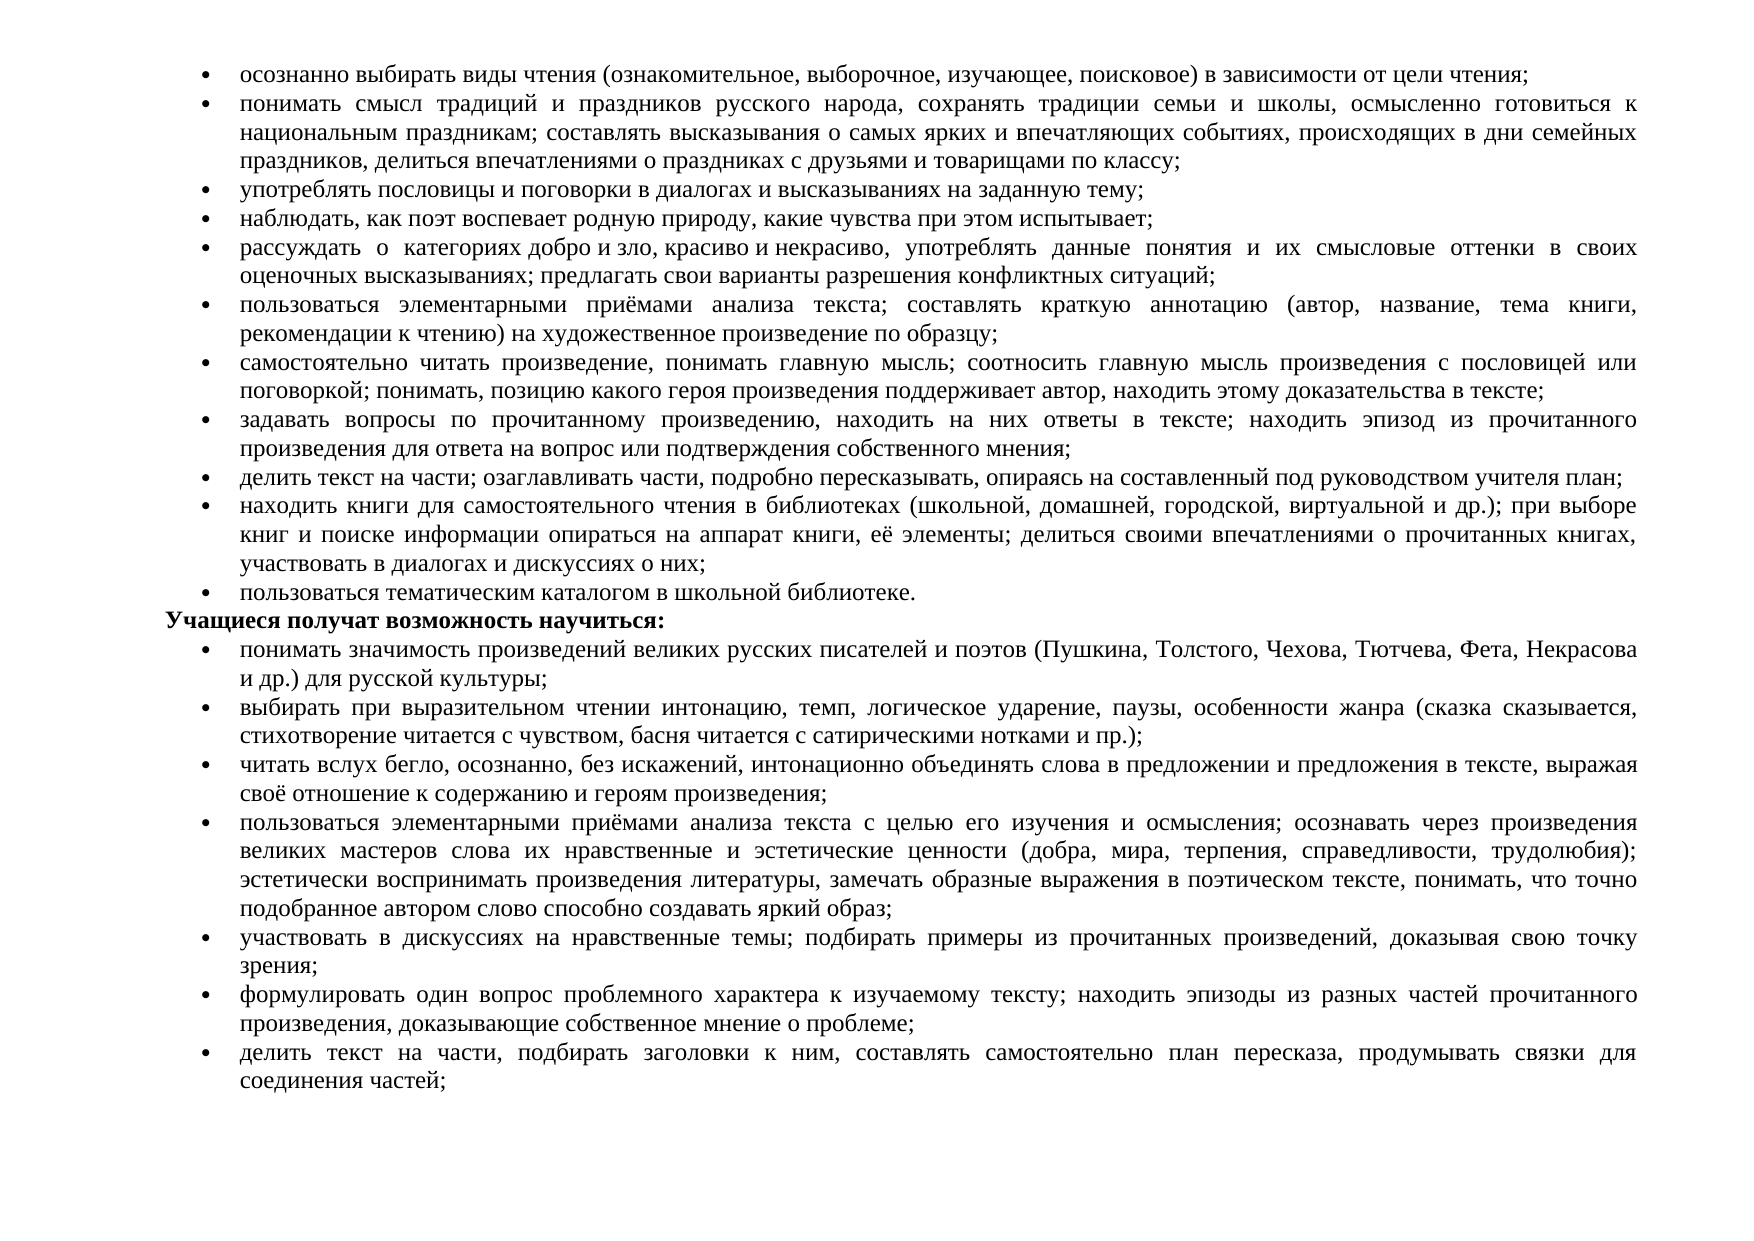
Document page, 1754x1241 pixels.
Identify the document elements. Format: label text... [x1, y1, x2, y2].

list задавать вопросы по прочитанному произведению, находить на них ответы в тексте; находить эпизод из прочитанного произведения для ответа на вопрос или подтверждения собственного мнения; [202, 404, 1639, 462]
list пользоваться элементарными приёмами анализа текста с целью его изучения и осмысления; осознавать через произведения великих мастеров слова их нравственные и эстетические ценности (добра, мира, терпения, справедливости, трудолюбия); эстетически воспринимать произведения литературы, замечать образные выражения в поэтическом тексте, понимать, что точно подобранное автором слово способно создавать яркий образ; [202, 807, 1639, 922]
list употреблять пословицы и поговорки в диалогах и высказываниях на заданную тему; [202, 174, 1639, 203]
list делить текст на части; озаглавливать части, подробно пересказывать, опираясь на составленный под руководством учителя план; [202, 462, 1639, 490]
list выбирать при выразительном чтении интонацию, темп, логическое ударение, паузы, особенности жанра (сказка сказывается, стихотворение читается с чувством, басня читается с сатирическими нотками и пр.); [202, 692, 1639, 749]
list рассуждать о категориях добро и зло, красиво и некрасиво, употреблять данные понятия и их смысловые оттенки в своих оценочных высказываниях; предлагать свои варианты разрешения конфликтных ситуаций; [202, 232, 1639, 289]
list делить текст на части, подбирать заголовки к ним, составлять самостоятельно план пересказа, продумывать связки для соединения частей; [202, 1037, 1639, 1094]
text Учащиеся получат возможность научиться: [164, 605, 1639, 634]
list читать вслух бегло, осознанно, без искажений, интонационно объединять слова в предложении и предложения в тексте, выражая своё отношение к содержанию и героям произведения; [202, 749, 1639, 807]
list пользоваться элементарными приёмами анализа текста; составлять краткую аннотацию (автор, название, тема книги, рекомендации к чтению) на художественное произведение по образцу; [202, 289, 1639, 347]
list формулировать один вопрос проблемного характера к изучаемому тексту; находить эпизоды из разных частей прочитанного произведения, доказывающие собственное мнение о проблеме; [202, 979, 1639, 1037]
list самостоятельно читать произведение, понимать главную мысль; соотносить главную мысль произведения с пословицей или поговоркой; понимать, позицию какого героя произведения поддерживает автор, находить этому доказательства в тексте; [202, 347, 1639, 404]
list понимать смысл традиций и праздников русского народа, сохранять традиции семьи и школы, осмысленно готовиться к национальным праздникам; составлять высказывания о самых ярких и впечатляющих событиях, происходящих в дни семейных праздников, делиться впечатлениями о праздниках с друзьями и товарищами по классу; [202, 88, 1639, 174]
list наблюдать, как поэт воспевает родную природу, какие чувства при этом испытывает; [202, 203, 1639, 232]
list находить книги для самостоятельного чтения в библиотеках (школьной, домашней, городской, виртуальной и др.); при выборе книг и поиске информации опираться на аппарат книги, её элементы; делиться своими впечатлениями о прочитанных книгах, участвовать в диалогах и дискуссиях о них; [202, 490, 1639, 577]
list осознанно выбирать виды чтения (ознакомительное, выборочное, изучающее, поисковое) в зависимости от цели чтения; [202, 59, 1639, 88]
list участвовать в дискуссиях на нравственные темы; подбирать примеры из прочитанных произведений, доказывая свою точку зрения; [202, 922, 1639, 979]
list пользоваться тематическим каталогом в школьной библиотеке. [202, 577, 1639, 605]
list понимать значимость произведений великих русских писателей и поэтов (Пушкина, Толстого, Чехова, Тютчева, Фета, Некрасова и др.) для русской культуры; [202, 634, 1639, 692]
